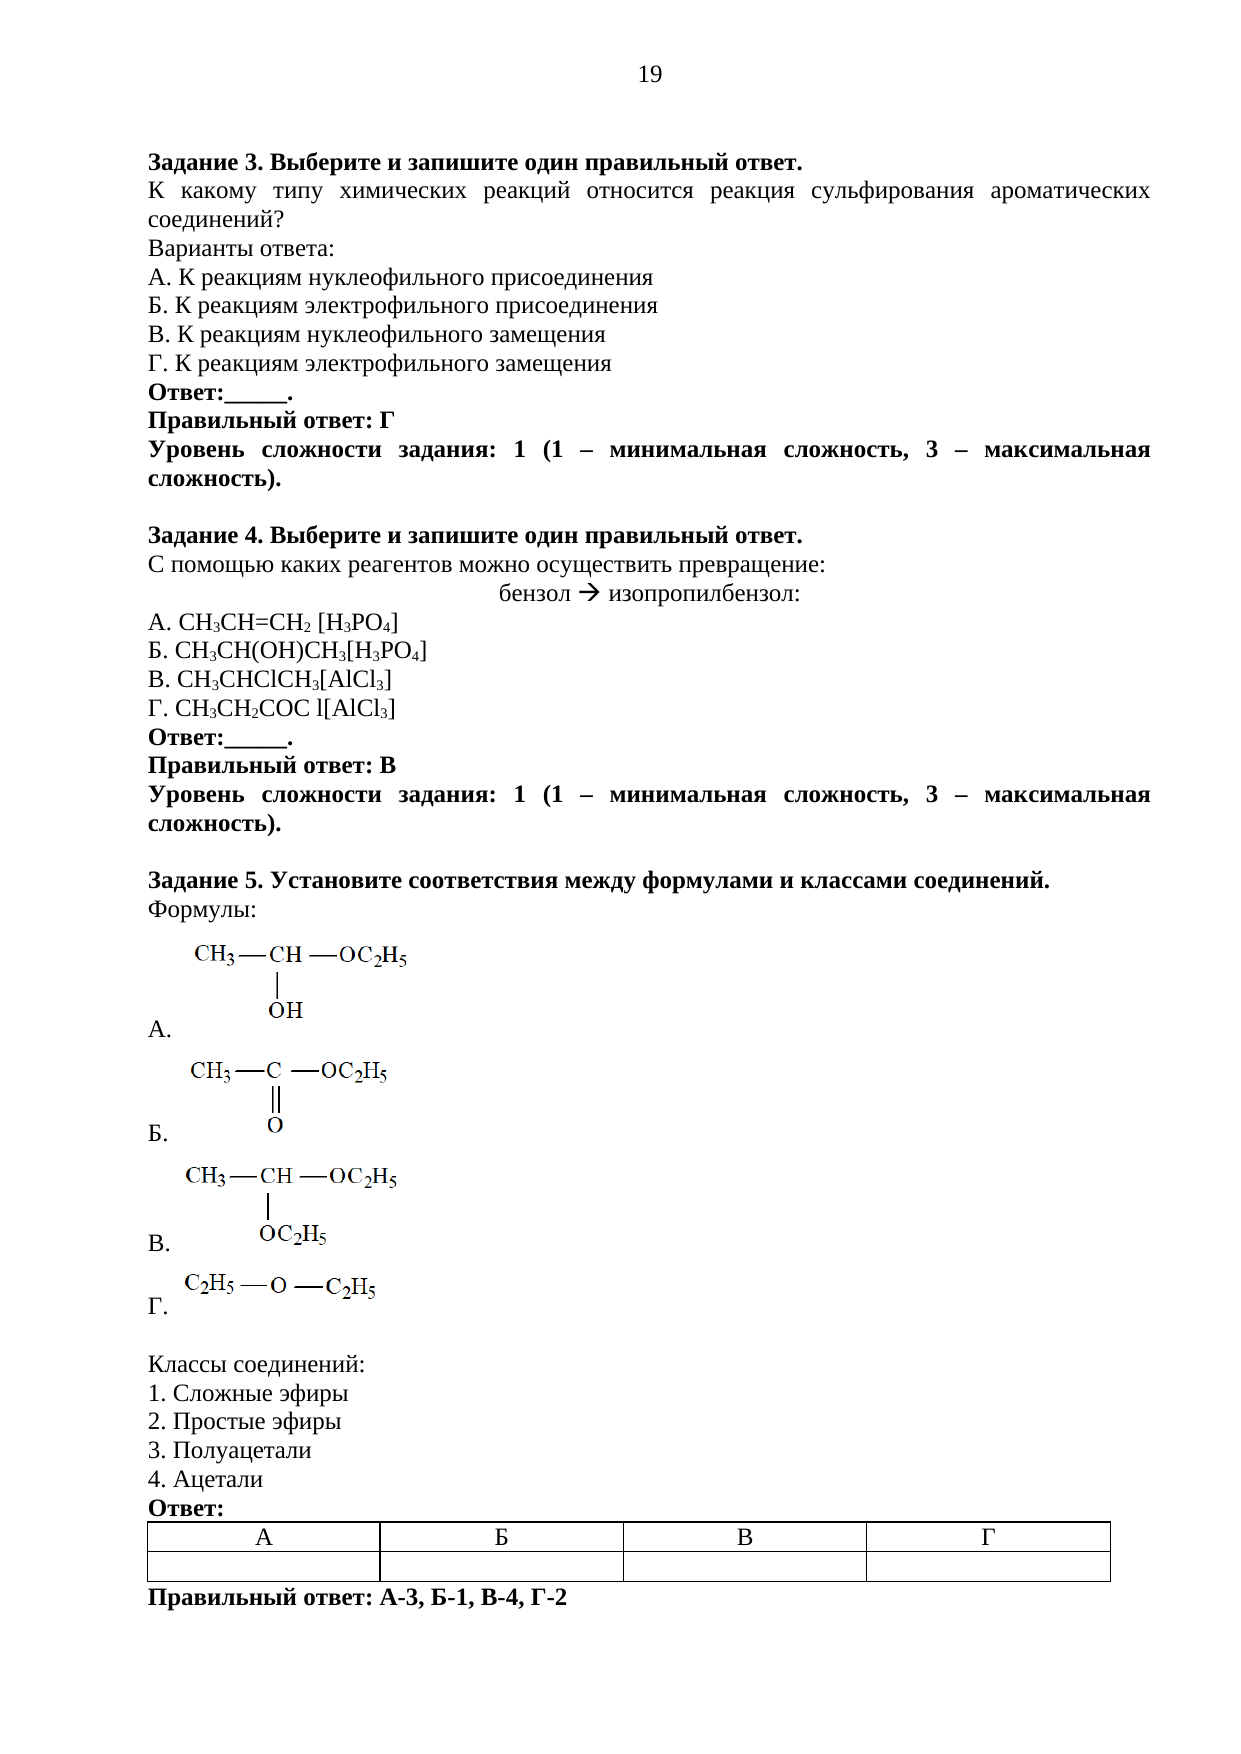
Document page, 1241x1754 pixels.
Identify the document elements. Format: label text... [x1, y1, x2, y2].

picture [174, 1256, 397, 1315]
picture [174, 1042, 413, 1142]
text Задание 3. Выберите и запишите один правильный ответ. [148, 147, 1152, 176]
table_cell [381, 1552, 623, 1581]
text В. [148, 1147, 1152, 1257]
text Б. К реакциям электрофильного присоединения [148, 291, 1152, 319]
table_header А [148, 1523, 379, 1551]
text Правильный ответ: А-3, Б-1, В-4, Г-2 [148, 1582, 1152, 1611]
text Задание 5. Установите соответствия между формулами и классами соединений. [148, 866, 1152, 894]
table_header Г [867, 1523, 1110, 1551]
text Ответ:_____. [148, 722, 1152, 751]
text В. CH3CHClCH3[AlCl3] [148, 664, 1152, 693]
text Ответ:_____. [148, 377, 1152, 406]
text Классы соединений: [148, 1349, 1152, 1378]
text Б. CH3CH(OH)CH3[H3PO4] [148, 636, 1152, 664]
text Г. CH3CH2COC l[AlCl3] [148, 693, 1152, 722]
text Уровень сложности задания: 1 (1 – минимальная сложность, 3 – максимальная сложность). [148, 779, 1152, 837]
text Задание 4. Выберите и запишите один правильный ответ. [148, 521, 1152, 549]
text Ответ: [148, 1493, 1152, 1521]
text Г. [148, 1257, 1152, 1320]
text 4. Ацетали [148, 1464, 1152, 1493]
text Правильный ответ: Г [148, 406, 1152, 434]
text 2. Простые эфиры [148, 1406, 1152, 1435]
text В. К реакциям нуклеофильного замещения [148, 319, 1152, 348]
table_header В [624, 1523, 866, 1551]
text Б. [148, 1043, 1152, 1147]
text 1. Сложные эфиры [148, 1378, 1152, 1406]
text А. К реакциям нуклеофильного присоединения [148, 262, 1152, 291]
text А. CH3CH=CH2 [H3PO4] [148, 607, 1152, 636]
text К какому типу химических реакций относится реакция сульфирования ароматических соединений? [148, 176, 1152, 233]
text 3. Полуацетали [148, 1435, 1152, 1464]
text Варианты ответа: [148, 233, 1152, 262]
picture [176, 1146, 409, 1252]
text А. [148, 923, 1152, 1043]
table_cell [867, 1552, 1110, 1581]
text С помощью каких реагентов можно осуществить превращение: [148, 549, 1152, 578]
text Формулы: [148, 894, 1152, 923]
table_cell [624, 1552, 866, 1581]
text Г. К реакциям электрофильного замещения [148, 348, 1152, 377]
picture [178, 923, 422, 1038]
table_cell [148, 1552, 379, 1581]
text бензол изопропилбензол: [148, 578, 1152, 607]
text Уровень сложности задания: 1 (1 – минимальная сложность, 3 – максимальная сложность). [148, 434, 1152, 492]
text Правильный ответ: В [148, 751, 1152, 779]
table_header Б [381, 1523, 623, 1551]
